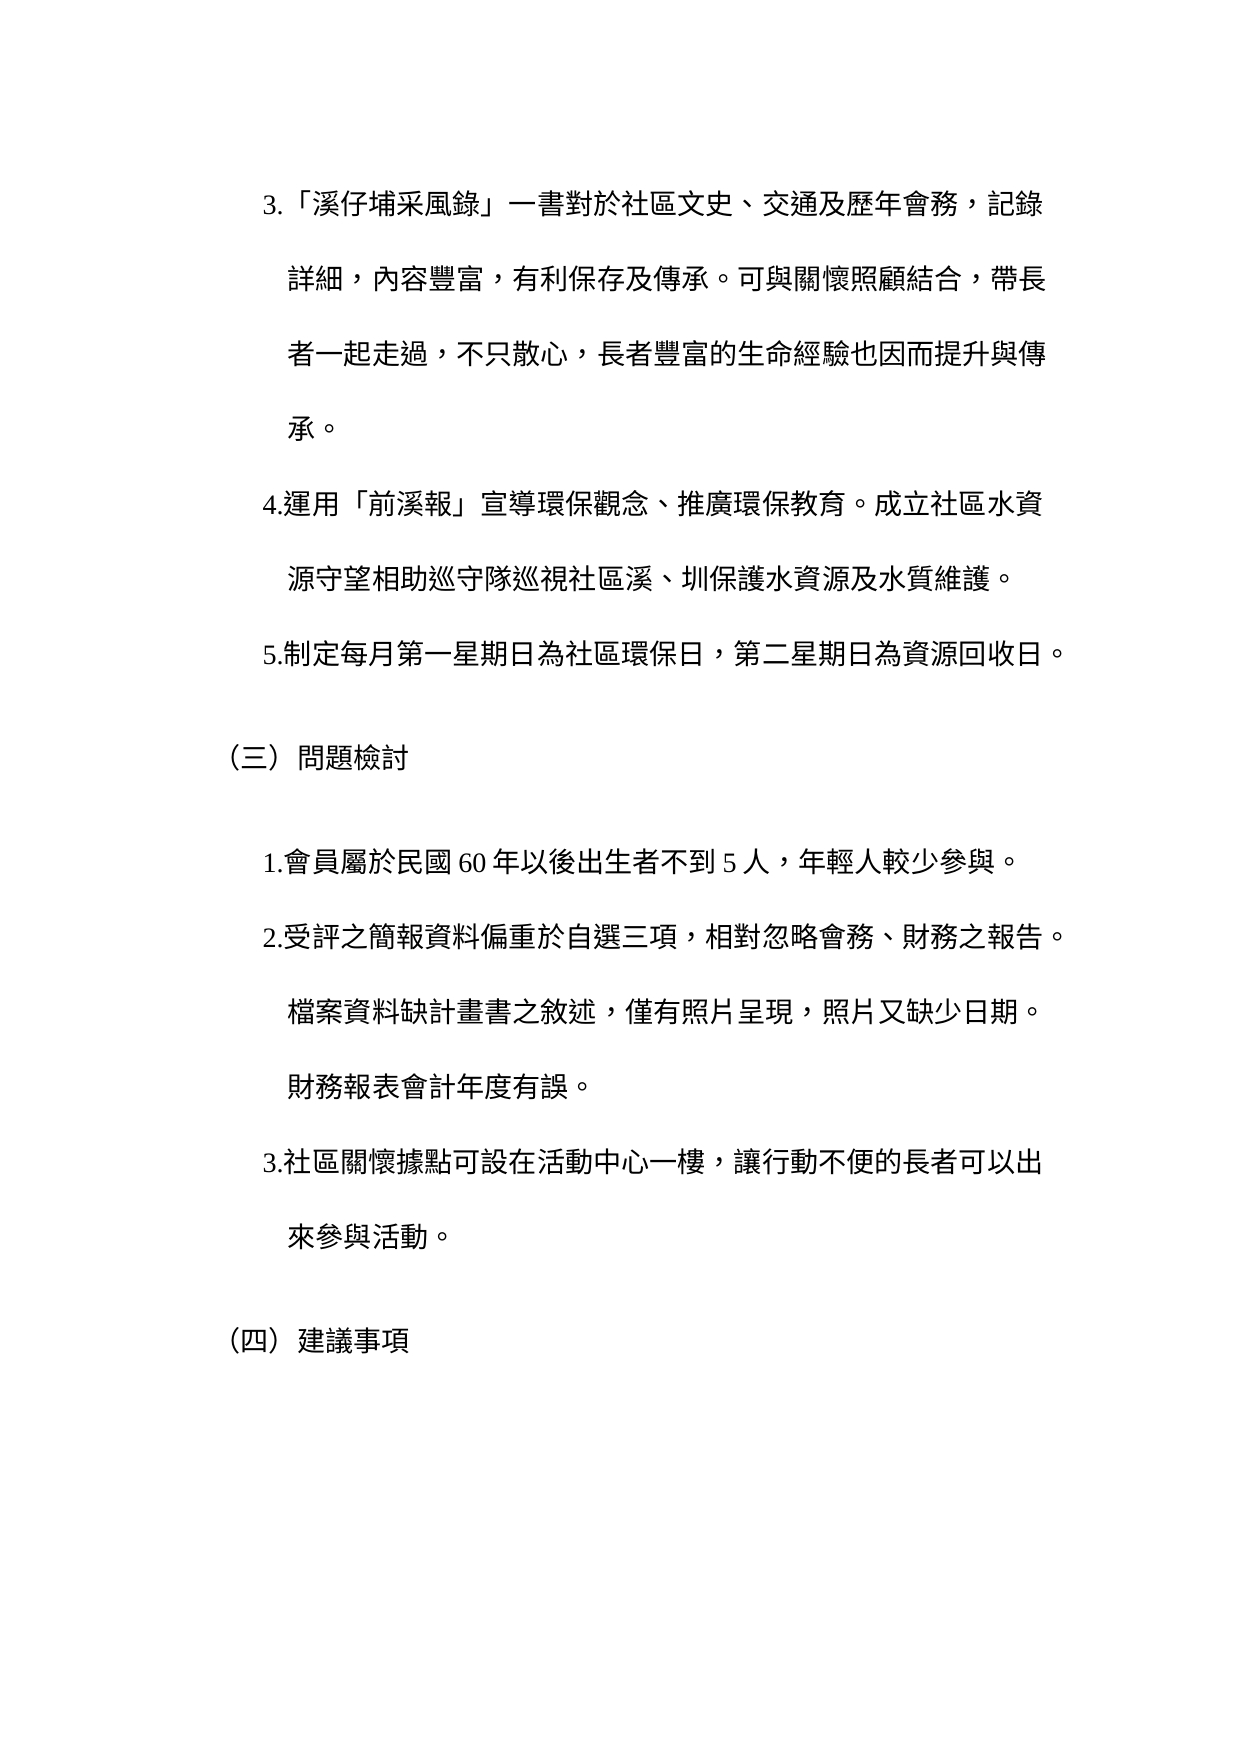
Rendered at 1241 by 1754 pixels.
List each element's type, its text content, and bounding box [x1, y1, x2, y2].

text 4.運用「前溪報」宣導環保觀念、推廣環保教育。成立社區水資源守望相助巡守隊巡視社區溪、圳保護水資源及水質維護。 [262, 464, 1057, 614]
text （三）問題檢討 [187, 719, 1057, 794]
text 3.社區關懷據點可設在活動中心一樓，讓行動不便的長者可以出來參與活動。 [262, 1123, 1057, 1273]
text （四）建議事項 [187, 1302, 1057, 1377]
text 3.「溪仔埔采風錄」一書對於社區文史、交通及歷年會務，記錄詳細，內容豐富，有利保存及傳承。可與關懷照顧結合，帶長者一起走過，不只散心，長者豐富的生命經驗也因而提升與傳承。 [262, 164, 1057, 464]
text 5.制定每月第一星期日為社區環保日，第二星期日為資源回收日。 [262, 614, 1057, 689]
text 2.受評之簡報資料偏重於自選三項，相對忽略會務、財務之報告。檔案資料缺計畫書之敘述，僅有照片呈現，照片又缺少日期。財務報表會計年度有誤。 [262, 898, 1057, 1123]
text 1.會員屬於民國60年以後出生者不到5人，年輕人較少參與。 [262, 823, 1057, 898]
